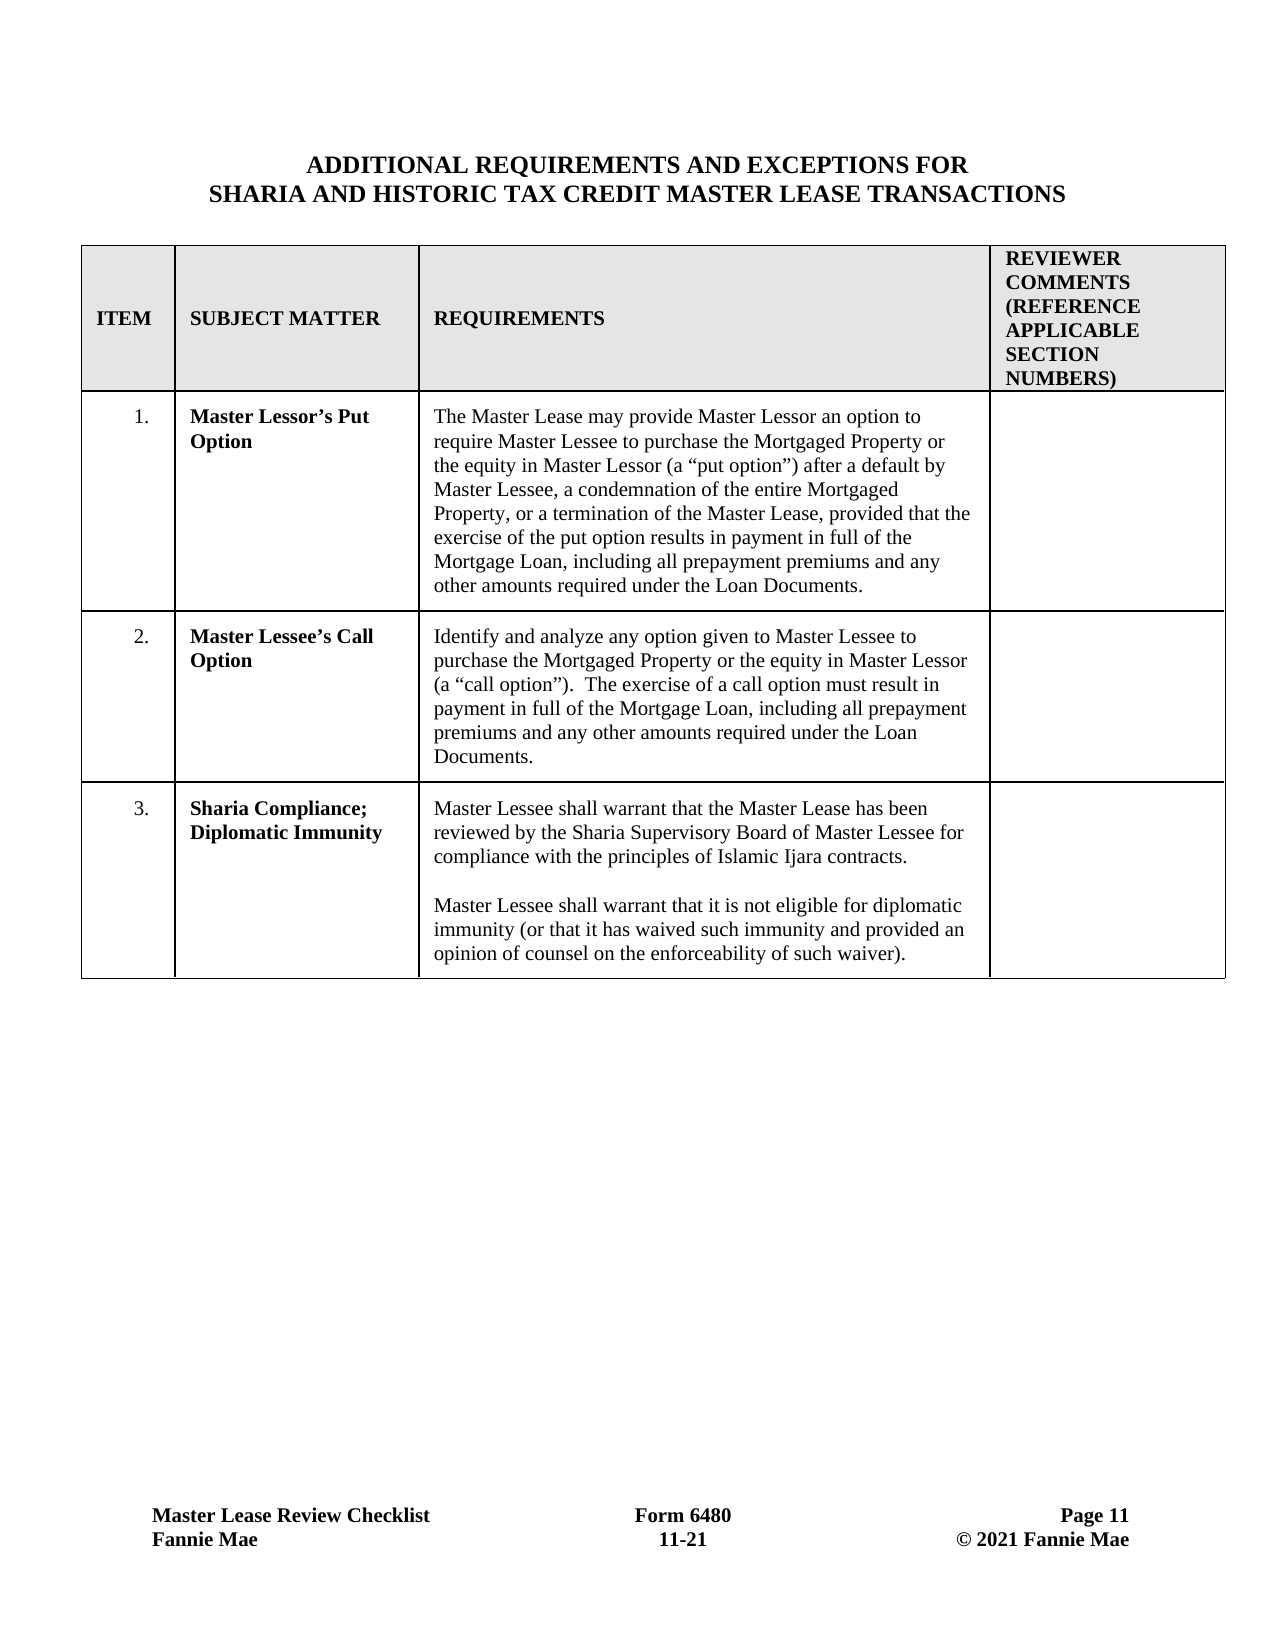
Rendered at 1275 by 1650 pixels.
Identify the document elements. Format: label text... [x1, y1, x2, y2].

table_cell [82, 612, 174, 781]
table_cell [991, 781, 1225, 977]
table_header REQUIREMENTS [420, 246, 989, 390]
table_header SUBJECT MATTER [176, 246, 418, 390]
table_cell [991, 390, 1225, 609]
table_cell Master Lessee’s Call Option [176, 612, 418, 781]
table_cell Sharia Compliance; Diplomatic Immunity [176, 783, 418, 977]
table_cell Master Lessee shall warrant that the Master Lease has been reviewed by the Sharia Supervisory Board of Master Lessee for compliance with the principles of Islamic Ijara contracts. Master Lessee shall warrant that it is not eligible for diplomatic immunity (or that it has waived such immunity and provided an opinion of counsel on the enforceability of such waiver). [420, 783, 989, 977]
table_cell Identify and analyze any option given to Master Lessee to purchase the Mortgaged Property or the equity in Master Lessor (a “call option”). The exercise of a call option must result in payment in full of the Mortgage Loan, including all prepayment premiums and any other amounts required under the Loan Documents. [420, 612, 989, 781]
table_cell [82, 783, 174, 977]
table_cell Master Lessor’s Put Option [176, 392, 418, 609]
text ADDITIONAL REQUIREMENTS AND EXCEPTIONS FOR [150, 150, 1125, 179]
table_cell [991, 610, 1225, 781]
table_cell [82, 392, 174, 609]
table_cell The Master Lease may provide Master Lessor an option to require Master Lessee to purchase the Mortgaged Property or the equity in Master Lessor (a “put option”) after a default by Master Lessee, a condemnation of the entire Mortgaged Property, or a termination of the Master Lease, provided that the exercise of the put option results in payment in full of the Mortgage Loan, including all prepayment premiums and any other amounts required under the Loan Documents. [420, 392, 989, 609]
table_header REVIEWER COMMENTS (REFERENCE APPLICABLE SECTION NUMBERS) [991, 246, 1225, 390]
text SHARIA AND HISTORIC TAX CREDIT MASTER LEASE TRANSACTIONS [150, 179, 1125, 207]
table_header ITEM [82, 246, 174, 390]
